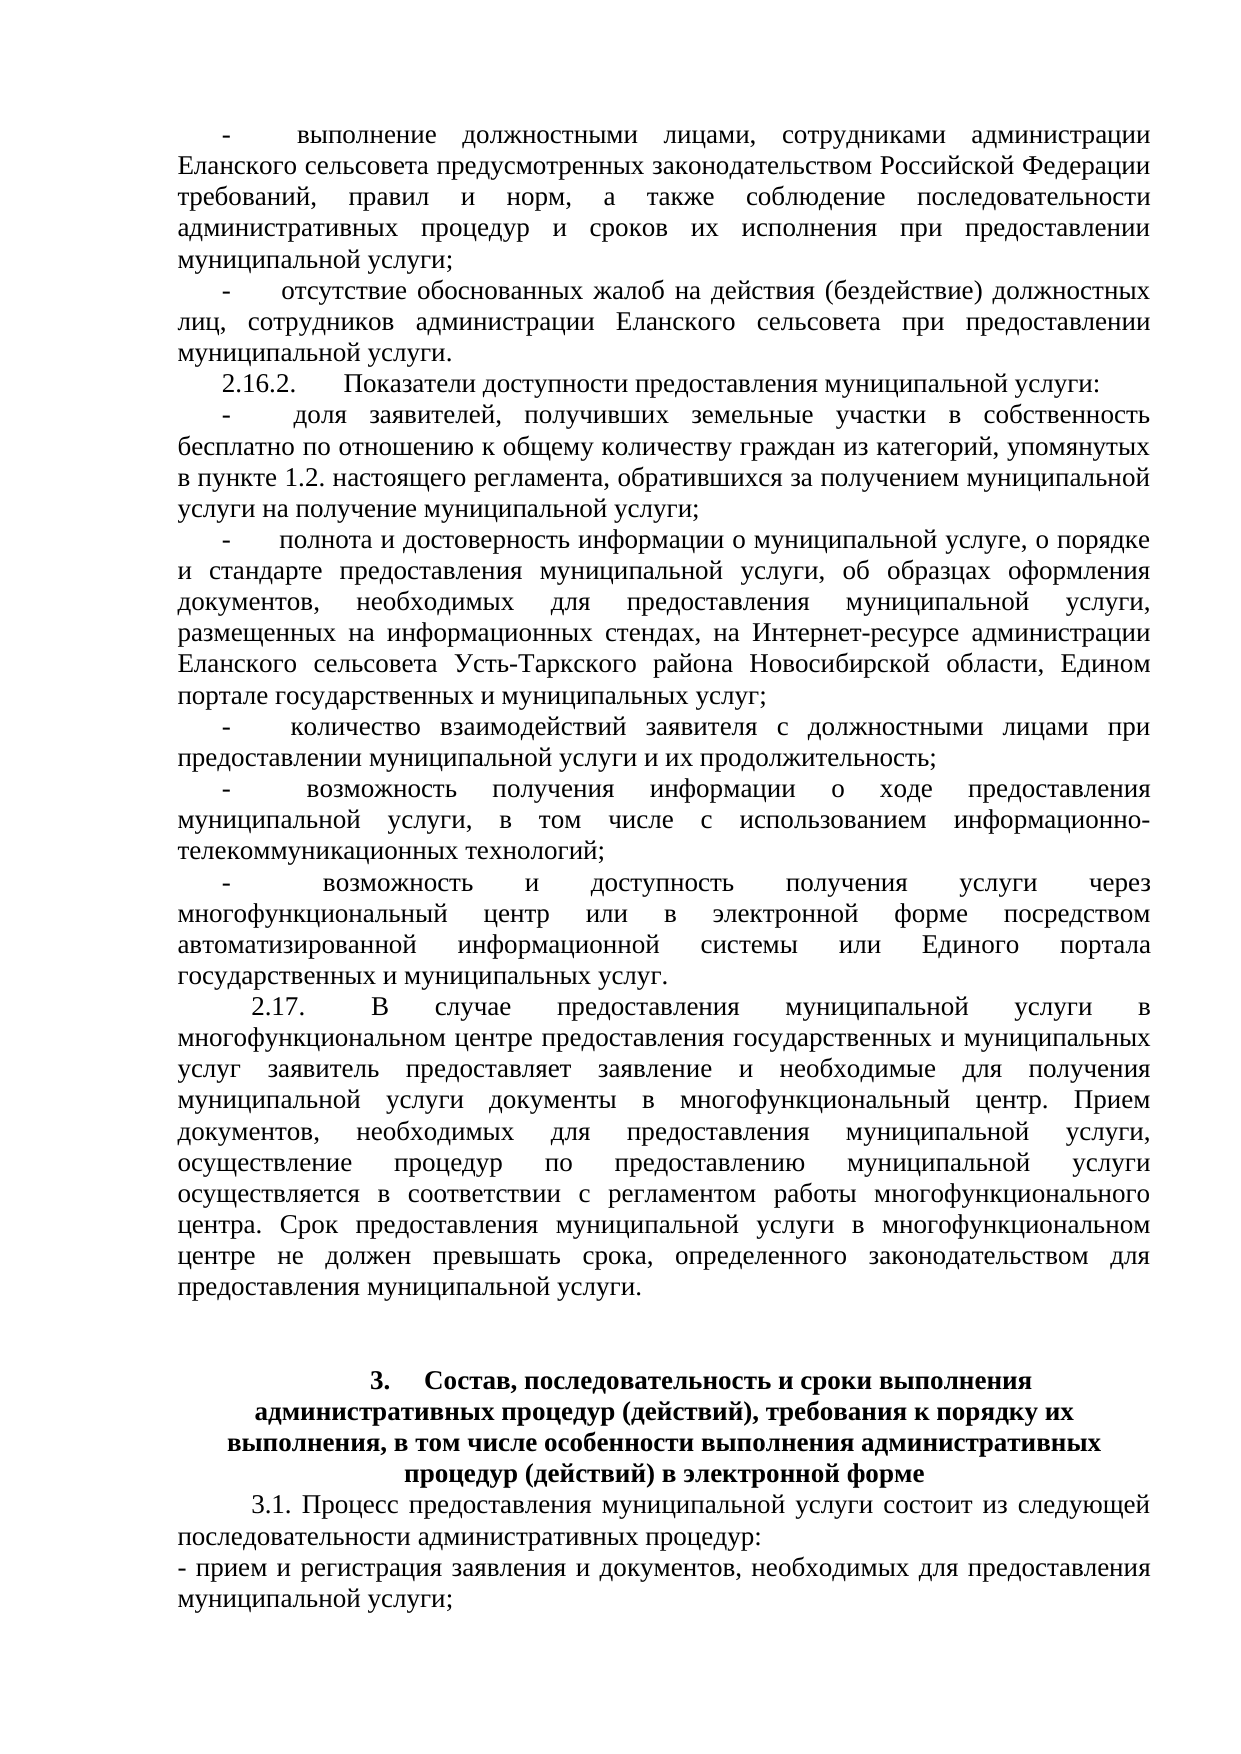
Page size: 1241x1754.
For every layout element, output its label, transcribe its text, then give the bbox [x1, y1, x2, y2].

text - выполнение должностными лицами, сотрудниками администрации Еланского сельсовета предусмотренных законодательством Российской Федерации требований, правил и норм, а также соблюдение последовательности административных процедур и сроков их исполнения при предоставлении муниципальной услуги; [177, 118, 1152, 274]
text - полнота и достоверность информации о муниципальной услуге, о порядке и стандарте предоставления муниципальной услуги, об образцах оформления документов, необходимых для предоставления муниципальной услуги, размещенных на информационных стендах, на Интернет-ресурсе администрации Еланского сельсовета Усть-Таркского района Новосибирской области, Едином портале государственных и муниципальных услуг; [177, 523, 1152, 710]
text - количество взаимодействий заявителя с должностными лицами при предоставлении муниципальной услуги и их продолжительность; [177, 710, 1152, 772]
text - возможность получения информации о ходе предоставления муниципальной услуги, в том числе с использованием информационно-телекоммуникационных технологий; [177, 772, 1152, 866]
text - прием и регистрация заявления и документов, необходимых для предоставления муниципальной услуги; [177, 1551, 1152, 1613]
text 3.1. Процесс предоставления муниципальной услуги состоит из следующей последовательности административных процедур: [177, 1488, 1152, 1551]
text 3. Состав, последовательность и сроки выполнения административных процедур (действий), требования к порядку их выполнения, в том числе особенности выполнения административных процедур (действий) в электронной форме [177, 1364, 1152, 1488]
text - доля заявителей, получивших земельные участки в собственность бесплатно по отношению к общему количеству граждан из категорий, упомянутых в пункте 1.2. настоящего регламента, обратившихся за получением муниципальной услуги на получение муниципальной услуги; [177, 398, 1152, 523]
text - возможность и доступность получения услуги через многофункциональный центр или в электронной форме посредством автоматизированной информационной системы или Единого портала государственных и муниципальных услуг. [177, 866, 1152, 990]
text - отсутствие обоснованных жалоб на действия (бездействие) должностных лиц, сотрудников администрации Еланского сельсовета при предоставлении муниципальной услуги. [177, 274, 1152, 367]
text 2.16.2. Показатели доступности предоставления муниципальной услуги: [177, 367, 1152, 398]
text 2.17. В случае предоставления муниципальной услуги в многофункциональном центре предоставления государственных и муниципальных услуг заявитель предоставляет заявление и необходимые для получения муниципальной услуги документы в многофункциональный центр. Прием документов, необходимых для предоставления муниципальной услуги, осуществление процедур по предоставлению муниципальной услуги осуществляется в соответствии с регламентом работы многофункционального центра. Срок предоставления муниципальной услуги в многофункциональном центре не должен превышать срока, определенного законодательством для предоставления муниципальной услуги. [177, 990, 1152, 1302]
